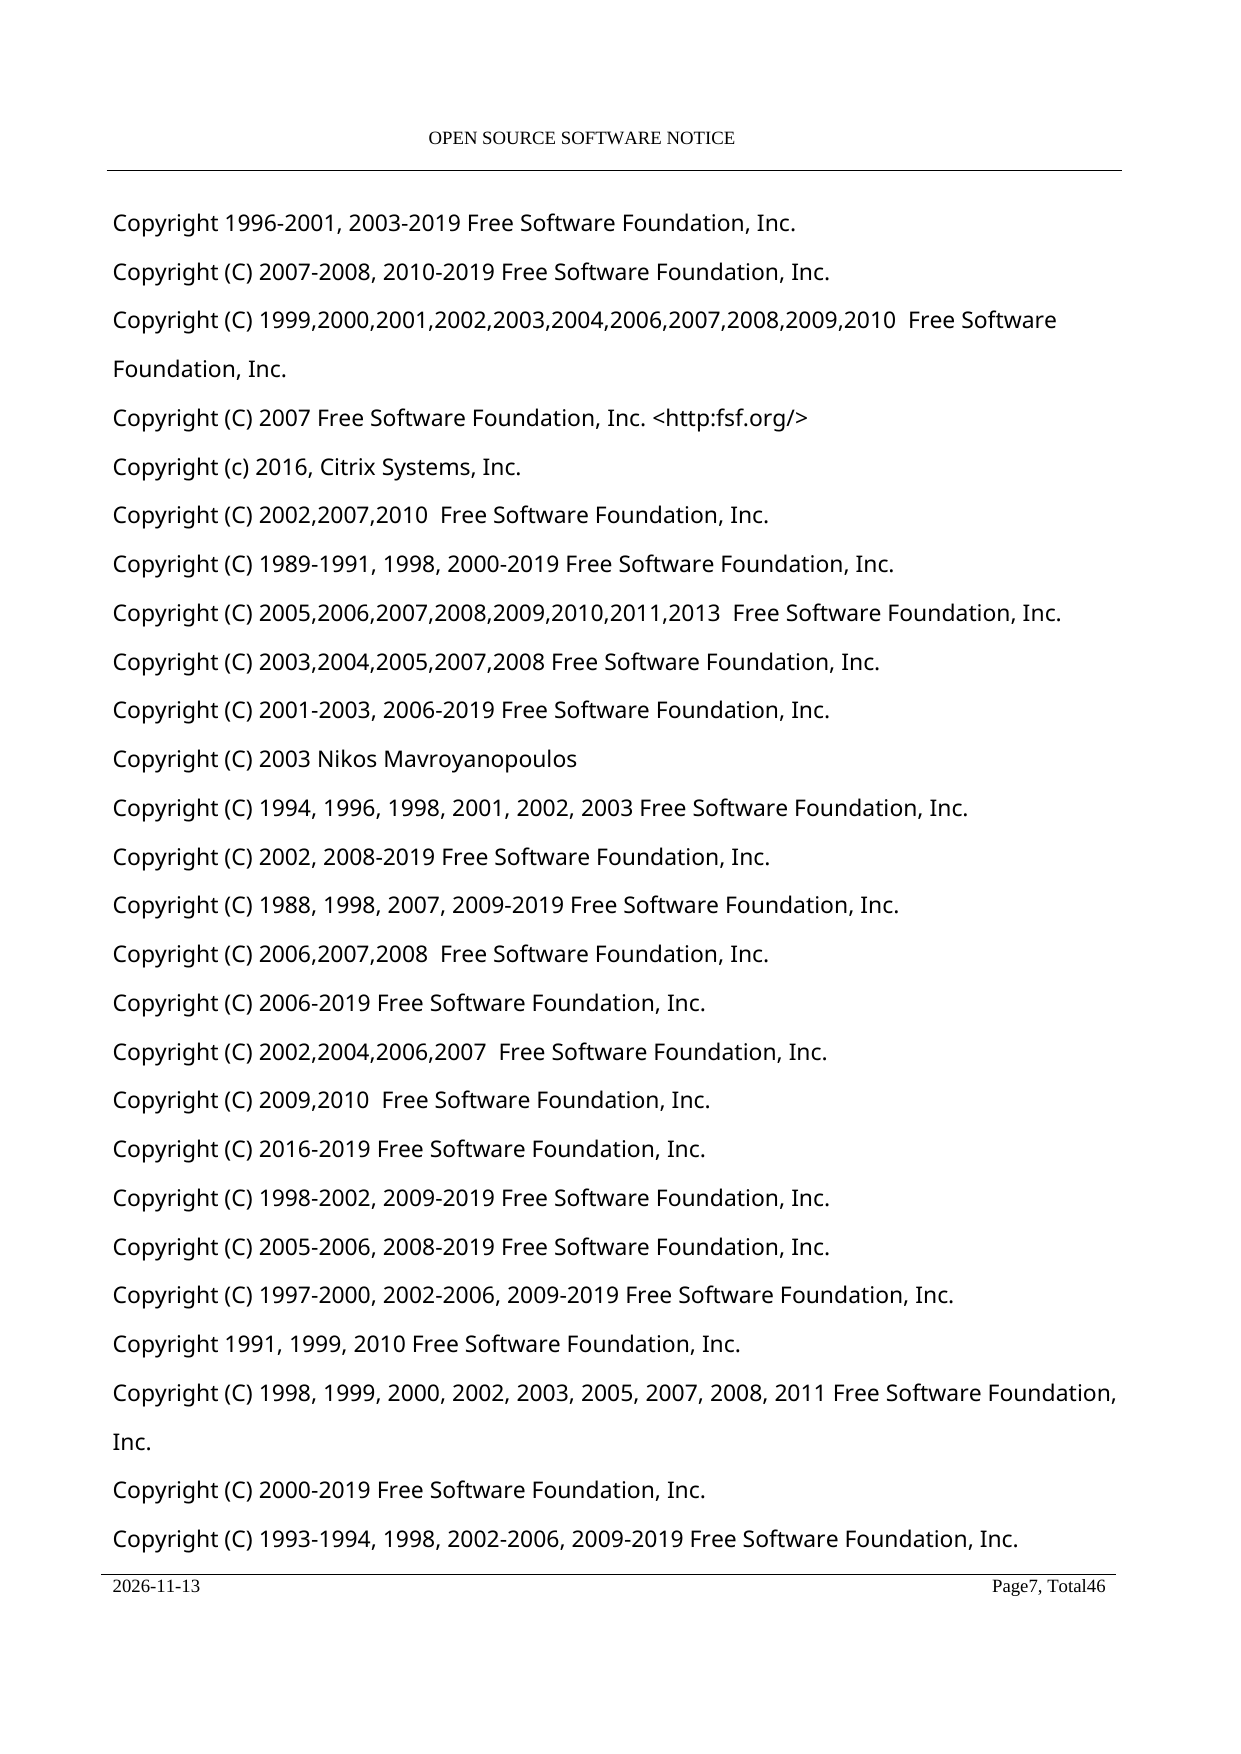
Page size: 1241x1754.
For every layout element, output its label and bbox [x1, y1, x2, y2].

text [112, 206, 1128, 1555]
